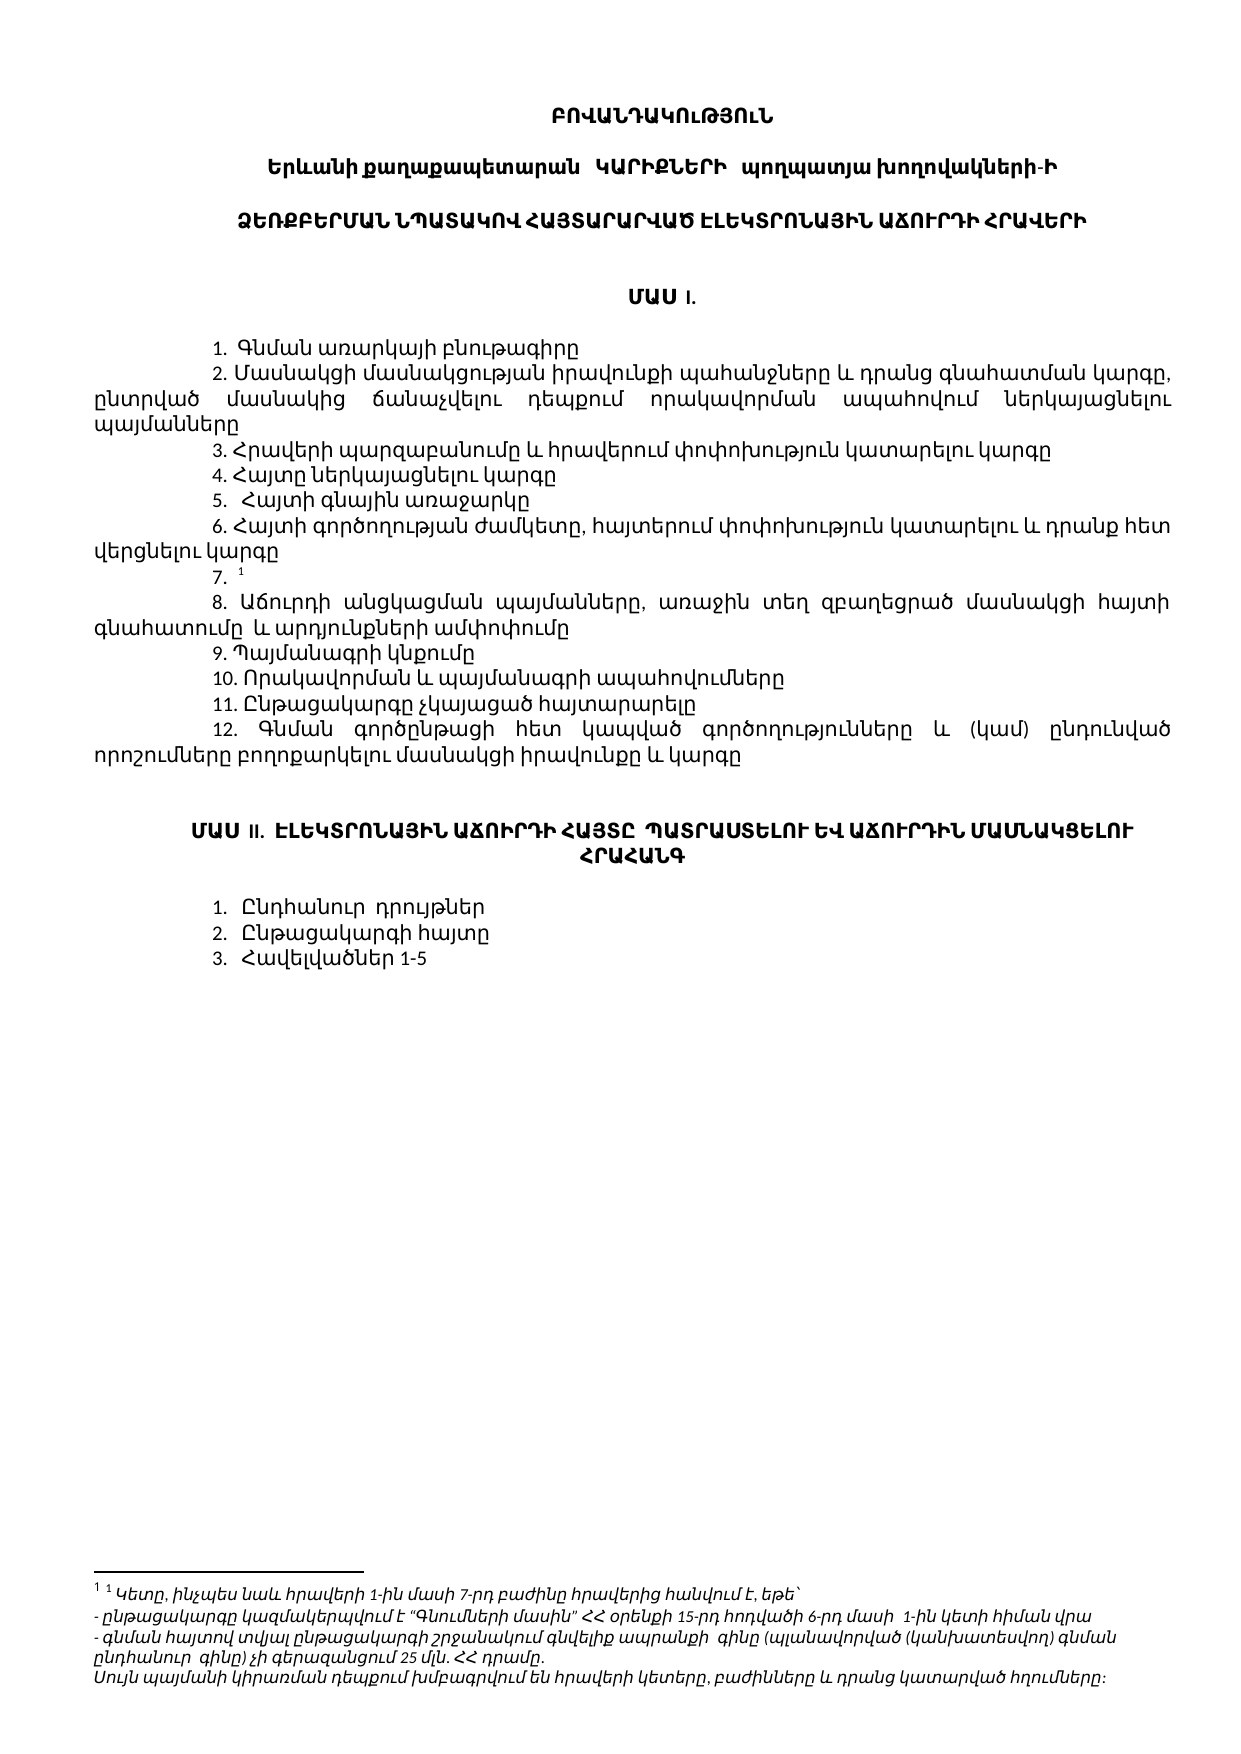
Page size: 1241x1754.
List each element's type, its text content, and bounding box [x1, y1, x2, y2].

text 3. Հրավերի պարզաբանումը և հրավերում փոփոխություն կատարելու կարգը [94, 437, 1171, 462]
text 4. Հայտը ներկայացնելու կարգը [94, 462, 1171, 488]
text 3. Հավելվածներ 1-5 [94, 945, 1171, 971]
text ՁԵՌՔԲԵՐՄԱՆ ՆՊԱՏԱԿՈՎ ՀԱՅՏԱՐԱՐՎԱԾ ԷԼԵԿՏՐՈՆԱՅԻՆ ԱՃՈՒՐԴԻ ՀՐԱՎԵՐԻ [94, 208, 1171, 233]
text 5. Հայտի գնային առաջարկը [94, 488, 1171, 513]
text 12. Գնման գործընթացի հետ կապված գործողությունները և (կամ) ընդունված որոշումները բողոքարկելու մասնակցի իրավունքը և կարգը [94, 716, 1171, 767]
text 7. 1 [94, 564, 1171, 589]
text 6. Հայտի գործողության ժամկետը, հայտերում փոփոխություն կատարելու և դրանք հետ վերցնելու կարգը [94, 513, 1171, 564]
text 11. Ընթացակարգը չկայացած հայտարարելը [94, 691, 1171, 716]
text Երևանի քաղաքապետարան ԿԱՐԻՔՆԵՐԻ պողպատյա խողովակների-Ի [94, 154, 1171, 179]
text 8. Աճուրդի անցկացման պայմանները, առաջին տեղ զբաղեցրած մասնակցի հայտի գնահատումը և արդյունքների ամփոփումը [94, 589, 1171, 640]
text ԲՈՎԱՆԴԱԿՈւԹՅՈւՆ [94, 103, 1171, 128]
text 1. Ընդհանուր դրույթներ [94, 894, 1171, 920]
text 9. Պայմանագրի կնքումը [94, 640, 1171, 666]
text 2. Մասնակցի մասնակցության իրավունքի պահանջները և դրանց գնահատման կարգը, ընտրված մասնակից ճանաչվելու դեպքում որակավորման ապահովում ներկայացնելու պայմանները [94, 361, 1171, 437]
text 2. Ընթացակարգի հայտը [94, 920, 1171, 945]
text 1. Գնման առարկայի բնութագիրը [94, 335, 1171, 361]
text ՄԱՍ I. [94, 284, 1171, 310]
text 10. Որակավորման և պայմանագրի ապահովումները [94, 666, 1171, 691]
text ՄԱՍ II. ԷԼԵԿՏՐՈՆԱՅԻՆ ԱՃՈԻՐԴԻ ՀԱՅՏԸ ՊԱՏՐԱՍՏԵԼՈՒ ԵՎ ԱՃՈՒՐԴԻՆ ՄԱՍՆԱԿՑԵԼՈՒ ՀՐԱՀԱՆԳ [94, 818, 1171, 869]
